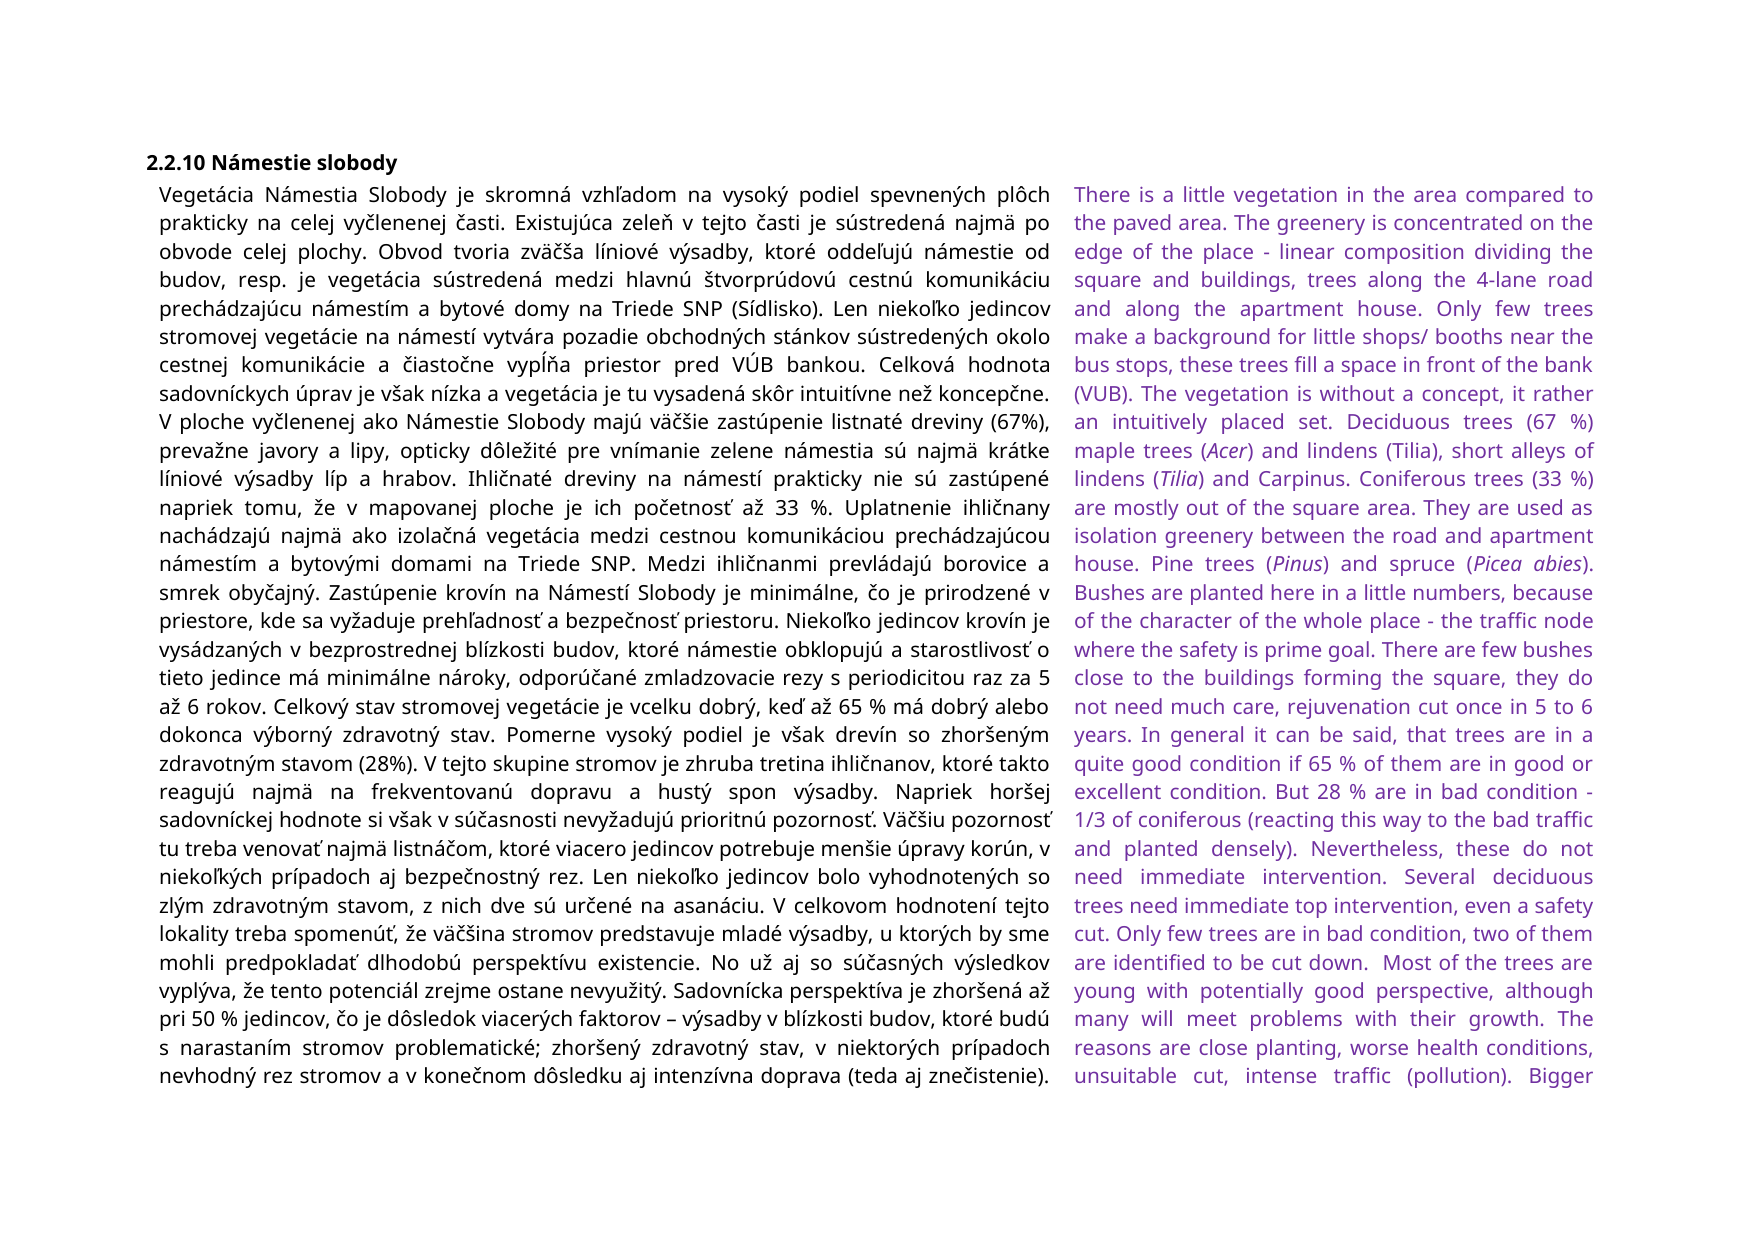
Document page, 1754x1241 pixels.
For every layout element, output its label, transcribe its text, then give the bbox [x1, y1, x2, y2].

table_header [1063, 180, 1605, 1090]
subtitle 2.2.10 Námestie slobody [146, 148, 1606, 176]
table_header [148, 180, 1063, 1090]
